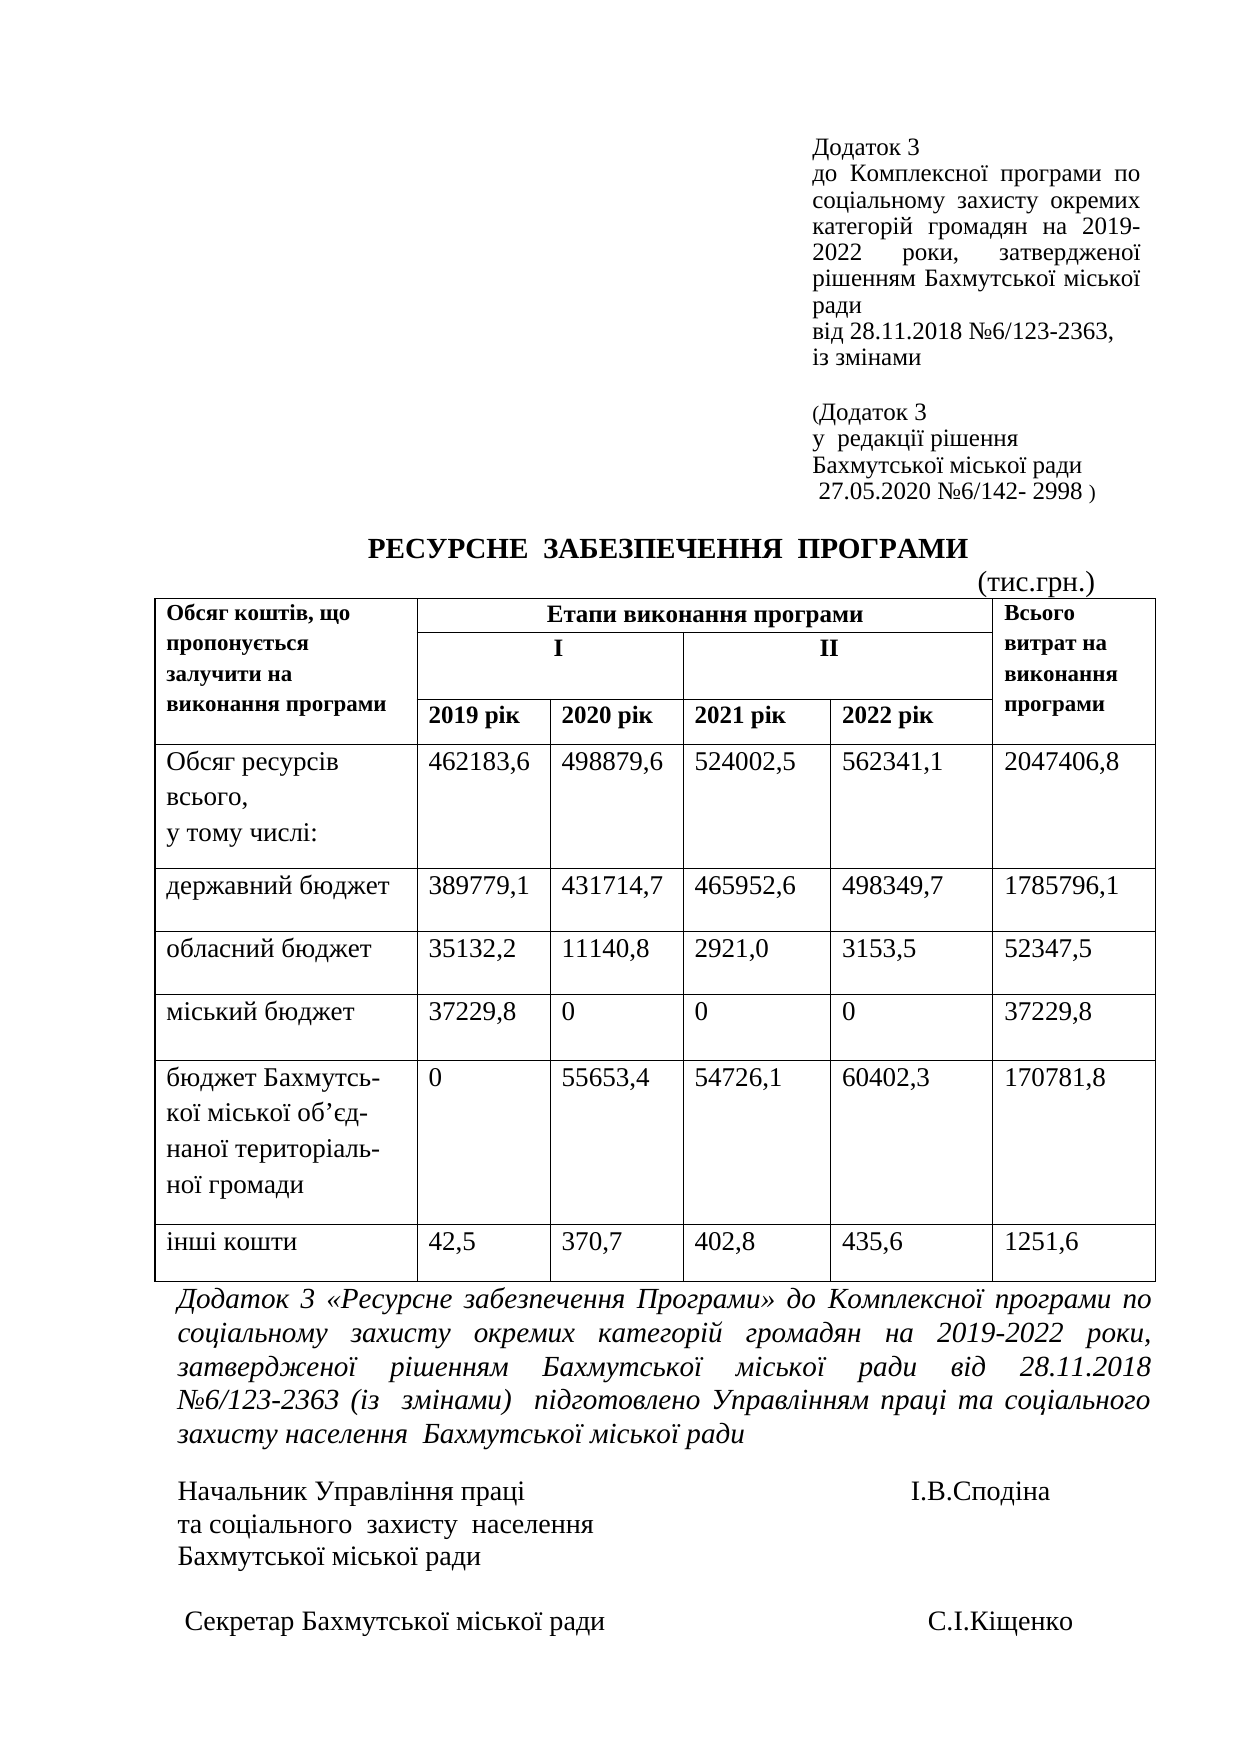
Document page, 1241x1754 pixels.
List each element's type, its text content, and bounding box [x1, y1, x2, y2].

text Бахмутської міської ради [177, 1539, 1152, 1572]
table_cell 11140,8 [551, 932, 683, 994]
table_header Всього витрат на виконання програми [993, 599, 1155, 744]
text Додаток 3 «Ресурсне забезпечення Програми» до Комплексної програми по соціальному захисту окремих категорій громадян на 2019-2022 роки, затвердженої рішенням Бахмутської міської ради від 28.11.2018 №6/123-2363 (із змінами) підготовлено Управлінням праці та соціального захисту населення Бахмутської міської ради [177, 1282, 1152, 1449]
table_cell 498879,6 [551, 745, 683, 868]
table_cell 498349,7 [831, 869, 992, 931]
table_cell 3153,5 [831, 932, 992, 994]
table_header Обсяг коштів, що пропонується залучити на виконання програми [156, 599, 417, 744]
text Секретар Бахмутської міської ради С.І.Кіщенко [177, 1604, 1152, 1636]
table_cell 52347,5 [993, 932, 1155, 994]
table_cell державний бюджет [156, 869, 417, 931]
table_cell 2020 рік [551, 700, 683, 744]
table_cell 0 [831, 995, 992, 1060]
table_cell 2022 рік [831, 700, 992, 744]
table_cell 0 [418, 1061, 550, 1224]
table_cell 0 [684, 995, 830, 1060]
text Начальник Управління праці І.В.Сподіна [177, 1474, 1152, 1507]
table_cell 462183,6 [418, 745, 550, 868]
table_cell 562341,1 [831, 745, 992, 868]
table_cell інші кошти [156, 1225, 417, 1281]
text РЕСУРСНЕ ЗАБЕЗПЕЧЕННЯ ПРОГРАМИ [177, 531, 1152, 564]
table_cell 54726,1 [684, 1061, 830, 1224]
table_cell 2019 рік [418, 700, 550, 744]
table_cell 42,5 [418, 1225, 550, 1281]
table_cell 170781,8 [993, 1061, 1155, 1224]
table_cell 60402,3 [831, 1061, 992, 1224]
table_cell 35132,2 [418, 932, 550, 994]
table_cell 2021 рік [684, 700, 830, 744]
table_cell 431714,7 [551, 869, 683, 931]
text та соціального захисту населення [177, 1507, 1152, 1539]
table_cell I [418, 633, 683, 699]
table_cell обласний бюджет [156, 932, 417, 994]
table_cell 389779,1 [418, 869, 550, 931]
text (тис.грн.) [177, 564, 1152, 598]
table_cell 1251,6 [993, 1225, 1155, 1281]
table_cell 37229,8 [993, 995, 1155, 1060]
table_cell 2047406,8 [993, 745, 1155, 868]
table_cell 524002,5 [684, 745, 830, 868]
table_cell 2921,0 [684, 932, 830, 994]
table_cell 55653,4 [551, 1061, 683, 1224]
table_cell 402,8 [684, 1225, 830, 1281]
table_cell 0 [551, 995, 683, 1060]
table_cell міський бюджет [156, 995, 417, 1060]
table_cell 465952,6 [684, 869, 830, 931]
table_cell 370,7 [551, 1225, 683, 1281]
table_cell 435,6 [831, 1225, 992, 1281]
table_header Етапи виконання програми [418, 599, 992, 632]
table_cell бюджет Бахмутсь-кої міської об’єд-наної територіаль-ної громади [156, 1061, 417, 1224]
table_cell II [684, 633, 992, 699]
table_header Додаток 3 до Комплексної програми по соціальному захисту окремих категорій громадян на 2019- 2022 роки, затвердженої рішенням Бахмутської міської ради від 28.11.2018 №6/123-2363, із змінами (Додаток 3 у редакції рішення Бахмутської міської ради 27.05.2020 №6/142- 2998 ) [801, 135, 1152, 531]
table_cell 37229,8 [418, 995, 550, 1060]
table_cell 1785796,1 [993, 869, 1155, 931]
table_cell Обсяг ресурсів всього, у тому числі: [156, 745, 417, 868]
